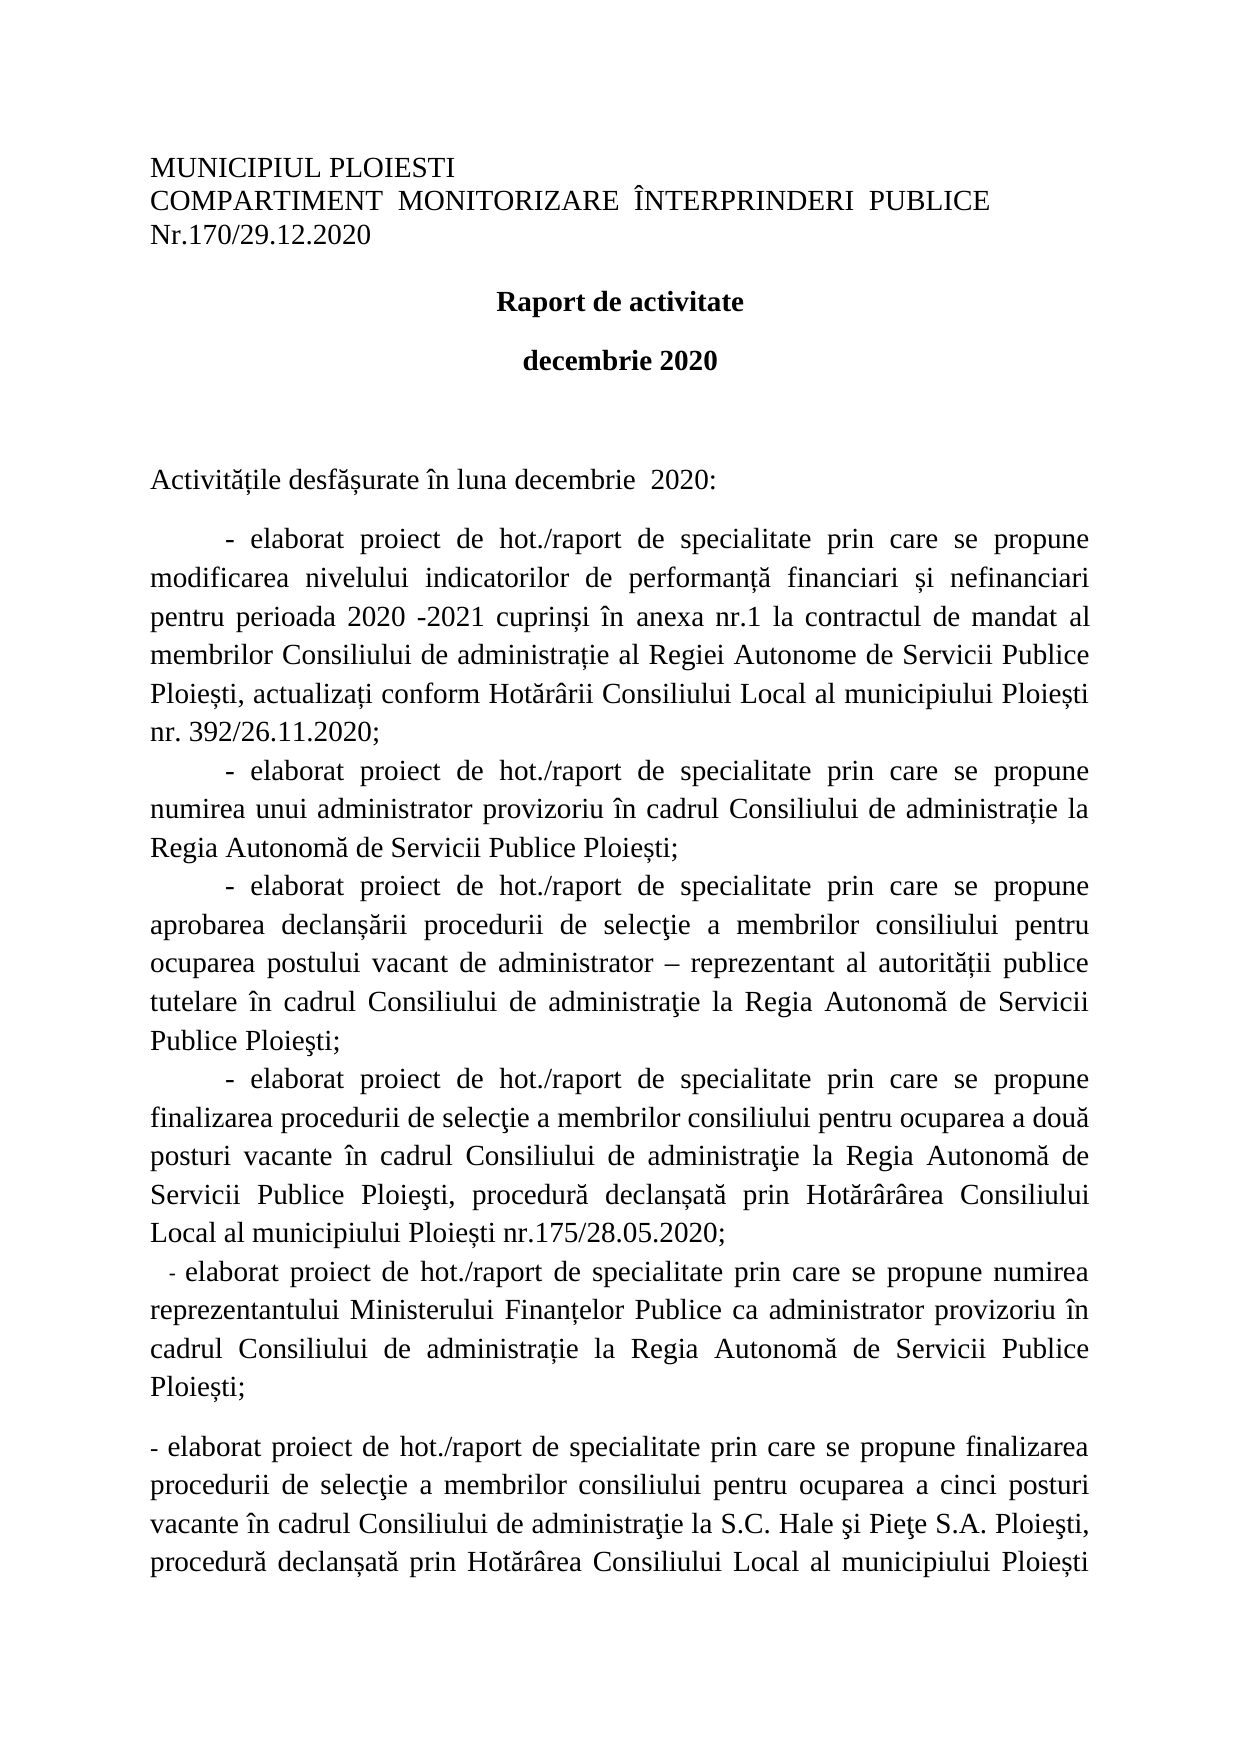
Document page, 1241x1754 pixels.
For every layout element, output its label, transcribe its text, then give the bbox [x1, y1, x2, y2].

text - elaborat proiect de hot./raport de specialitate prin care se propune numirea unui administrator provizoriu în cadrul Consiliului de administrație la Regia Autonomă de Servicii Publice Ploiești; [150, 753, 1090, 863]
text - elaborat proiect de hot./raport de specialitate prin care se propune finalizarea procedurii de selecţie a membrilor consiliului pentru ocuparea a două posturi vacante în cadrul Consiliului de administraţie la Regia Autonomă de Servicii Publice Ploieşti, procedură declanșată prin Hotărârârea Consiliului Local al municipiului Ploiești nr.175/28.05.2020; [150, 1061, 1090, 1249]
text - elaborat proiect de hot./raport de specialitate prin care se propune numirea reprezentantului Ministerului Finanțelor Publice ca administrator provizoriu în cadrul Consiliului de administrație la Regia Autonomă de Servicii Publice Ploiești; [150, 1254, 1090, 1403]
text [150, 1429, 1090, 1578]
text - elaborat proiect de hot./raport de specialitate prin care se propune modificarea nivelului indicatorilor de performanță financiari și nefinanciari pentru perioada 2020 -2021 cuprinși în anexa nr.1 la contractul de mandat al membrilor Consiliului de administrație al Regiei Autonome de Servicii Publice Ploiești, actualizați conform Hotărârii Consiliului Local al municipiului Ploiești nr. 392/26.11.2020; [150, 522, 1090, 748]
text decembrie 2020 [150, 343, 1090, 377]
text - elaborat proiect de hot./raport de specialitate prin care se propune aprobarea declanșării procedurii de selecţie a membrilor consiliului pentru ocuparea postului vacant de administrator – reprezentant al autorității publice tutelare în cadrul Consiliului de administraţie la Regia Autonomă de Servicii Publice Ploieşti; [150, 868, 1090, 1056]
text Activitățile desfășurate în luna decembrie 2020: [150, 462, 1090, 496]
text Raport de activitate [150, 284, 1090, 318]
text MUNICIPIUL PLOIESTI [150, 150, 1090, 183]
text Nr.170/29.12.2020 [150, 217, 1090, 251]
text COMPARTIMENT MONITORIZARE ÎNTERPRINDERI PUBLICE [150, 183, 1090, 217]
